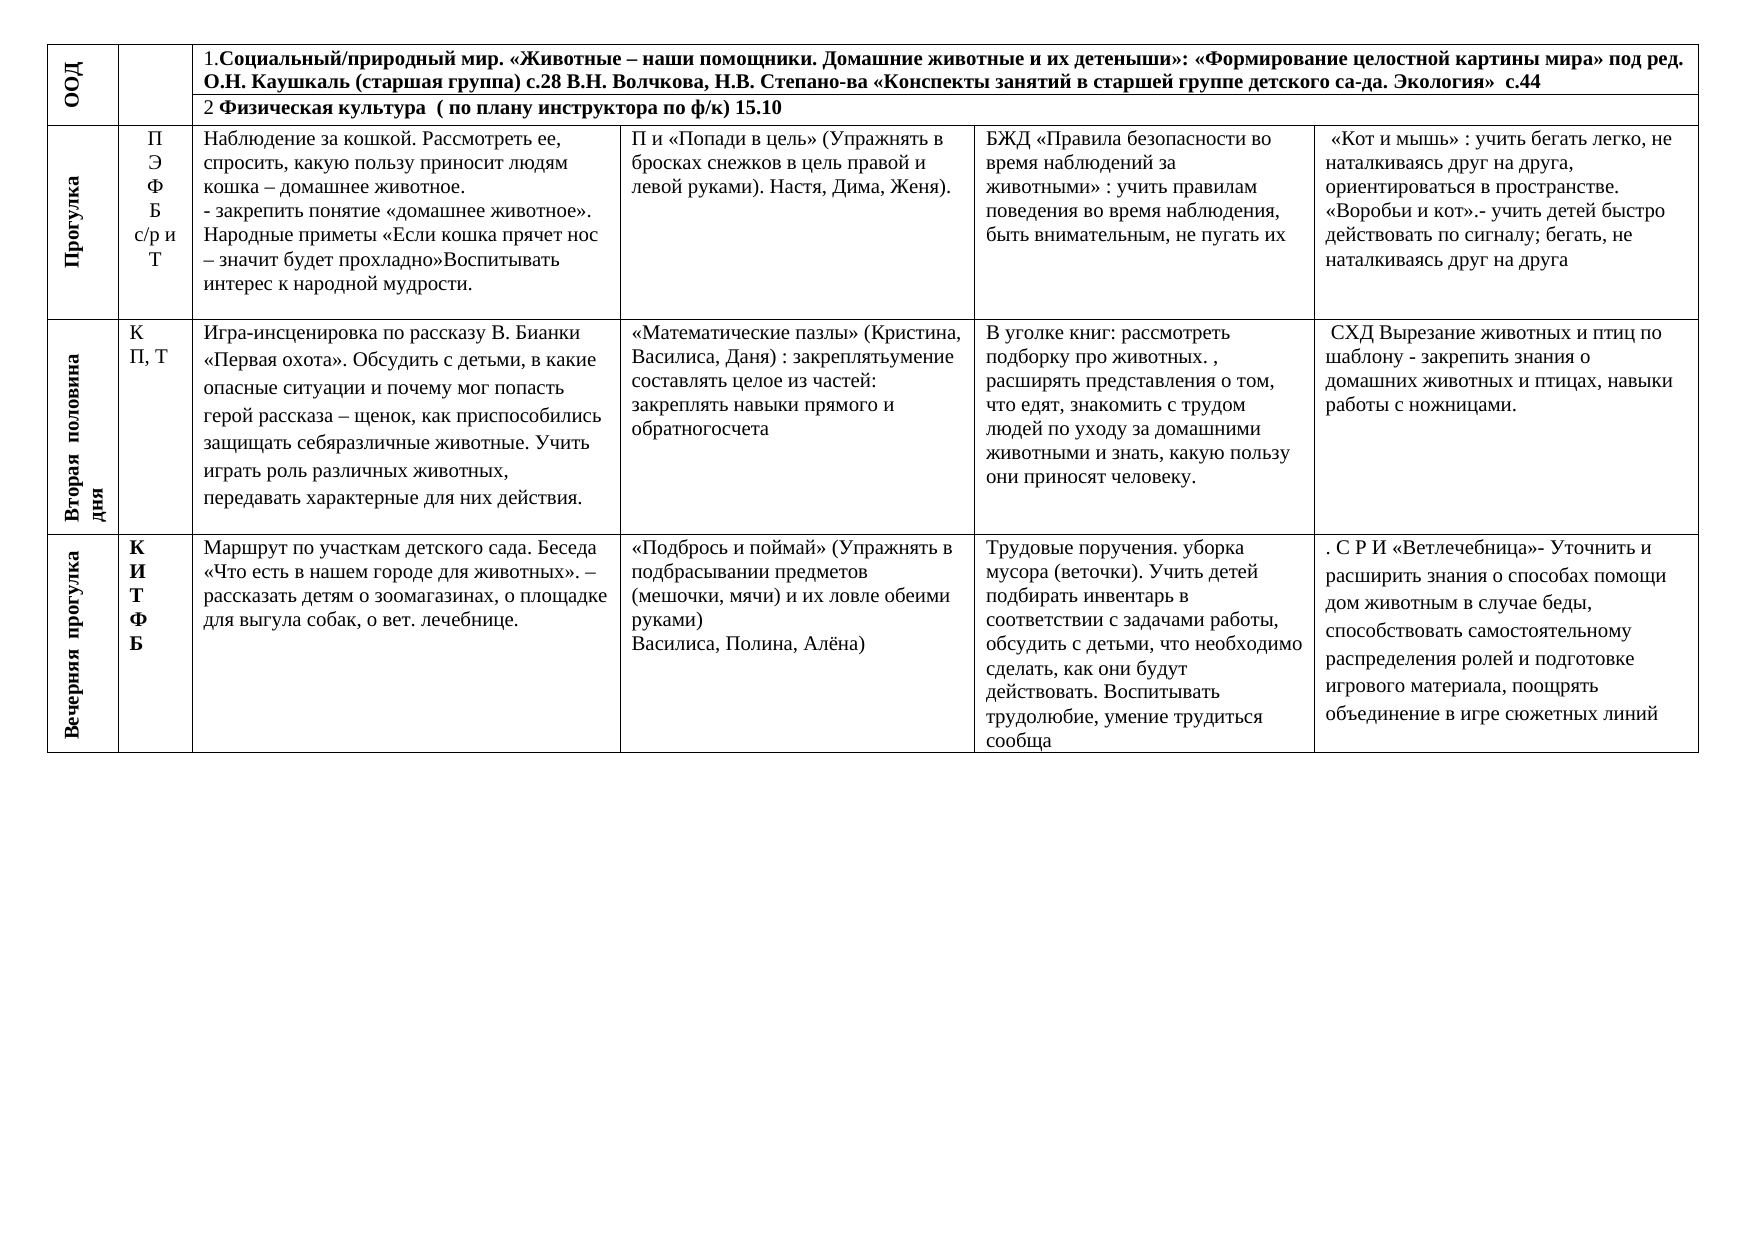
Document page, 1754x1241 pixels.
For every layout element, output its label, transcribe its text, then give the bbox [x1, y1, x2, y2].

table_cell К П, Т [119, 320, 192, 534]
table_cell [119, 45, 192, 125]
table_cell 2 Физическая культура ( по плану инструктора по ф/к) 15.10 [193, 95, 1698, 125]
table_cell «Кот и мышь» : учить бегать легко, не наталкиваясь друг на друга, ориентироваться в пространстве. «Воробьи и кот».- учить детей быстро действовать по сигналу; бегать, не наталкиваясь друг на друга [1315, 126, 1698, 319]
table_cell «Подбрось и поймай» (Упражнять в подбрасывании предметов (мешочки, мячи) и их ловле обеими руками) Василиса, Полина, Алёна) [621, 535, 974, 752]
table_cell Маршрут по участкам детского сада. Беседа «Что есть в нашем городе для животных». – рассказать детям о зоомагазинах, о площадке для выгула собак, о вет. лечебнице. [193, 535, 620, 752]
table_cell БЖД «Правила безопасности во время наблюдений за животными» : учить правилам поведения во время наблюдения, быть внимательным, не пугать их [975, 126, 1314, 319]
table_cell Трудовые поручения. уборка мусора (веточки). Учить детей подбирать инвентарь в соответствии с задачами работы, обсудить с детьми, что необходимо сделать, как они будут действовать. Воспитывать трудолюбие, умение трудиться сообща [975, 535, 1314, 752]
table_cell Вторая половина дня [48, 320, 118, 534]
table_cell К И Т Ф Б [119, 535, 192, 752]
table_cell П и «Попади в цель» (Упражнять в бросках снежков в цель правой и левой руками). Настя, Дима, Женя). [621, 126, 974, 319]
table_cell П Э Ф Б с/р и Т [119, 126, 192, 319]
table_cell ООД [48, 45, 118, 125]
table_cell . С Р И «Ветлечебница»- Уточнить и расширить знания о способах помощи дом животным в случае беды, способствовать самостоятельному распределения ролей и подготовке игрового материала, поощрять объединение в игре сюжетных линий [1315, 535, 1698, 752]
table_cell 1.Социальный/природный мир. «Животные – наши помощники. Домашние животные и их детеныши»: «Формирование целостной картины мира» под ред. О.Н. Каушкаль (старшая группа) с.28 В.Н. Волчкова, Н.В. Степано-ва «Конспекты занятий в старшей группе детского са-да. Экология» с.44 [193, 45, 1698, 93]
table_cell Наблюдение за кошкой. Рассмотреть ее, спросить, какую пользу приносит людям кошка – домашнее животное. - закрепить понятие «домашнее животное». Народные приметы «Если кошка прячет нос – значит будет прохладно»Воспитывать интерес к народной мудрости. [193, 126, 620, 319]
table_cell Вечерняя прогулка [48, 535, 118, 752]
table_cell СХД Вырезание животных и птиц по шаблону - закрепить знания о домашних животных и птицах, навыки работы с ножницами. [1315, 320, 1698, 534]
table_cell В уголке книг: рассмотреть подборку про животных. , расширять представления о том, что едят, знакомить с трудом людей по уходу за домашними животными и знать, какую пользу они приносят человеку. [975, 320, 1314, 534]
table_cell Игра-инсценировка по рассказу В. Бианки «Первая охота». Обсудить с детьми, в какие опасные ситуации и почему мог попасть герой рассказа – щенок, как приспособились защищать себяразличные животные. Учить играть роль различных животных, передавать характерные для них действия. [193, 320, 620, 534]
table_cell Прогулка [48, 126, 118, 319]
table_cell «Математические пазлы» (Кристина, Василиса, Даня) : закреплятьумение составлять целое из частей: закреплять навыки прямого и обратногосчета [621, 320, 974, 534]
